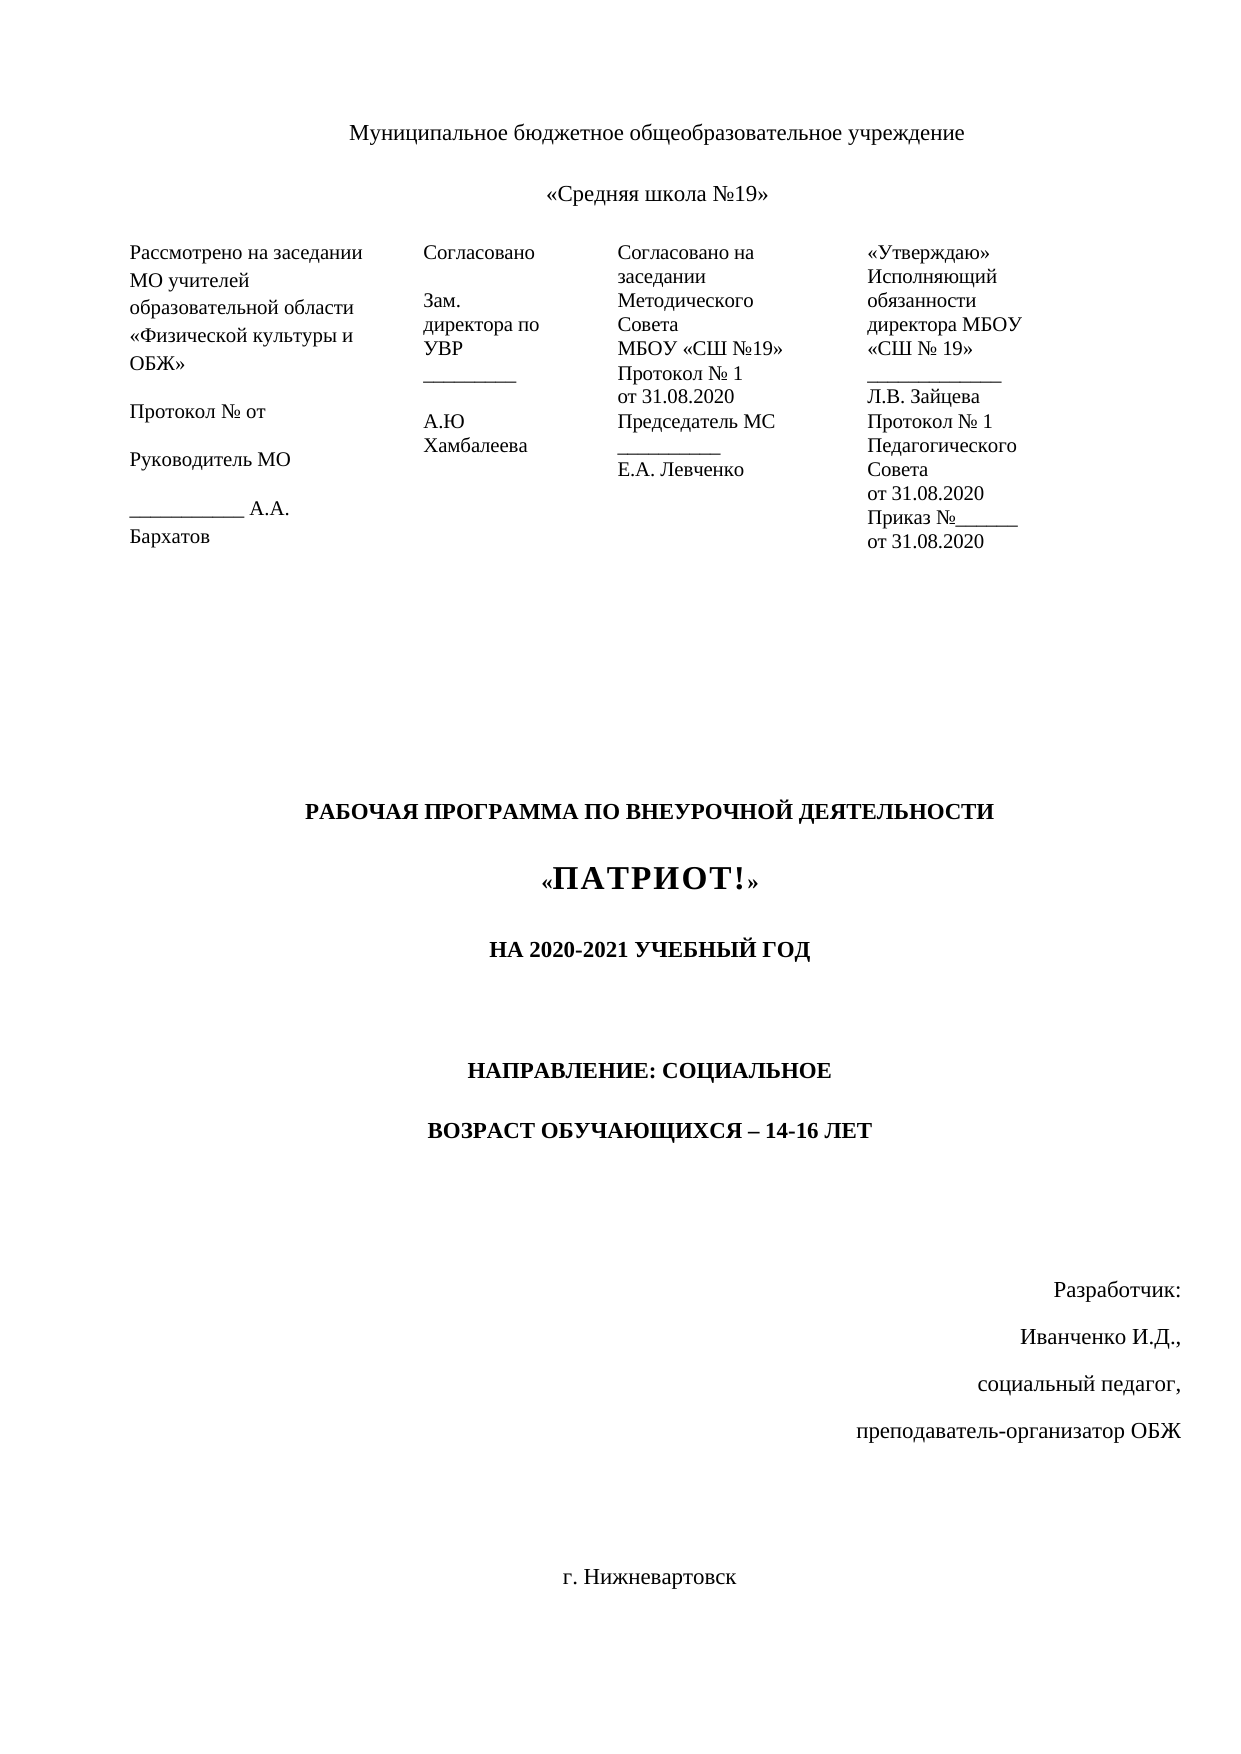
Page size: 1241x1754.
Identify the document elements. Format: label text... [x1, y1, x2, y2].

text ВОЗРАСТ ОБУЧАЮЩИХСЯ – 14-16 ЛЕТ [118, 1117, 1181, 1144]
text Разработчик: [118, 1276, 1181, 1302]
text НА 2020-2021 УЧЕБНЫЙ ГОД [118, 936, 1181, 963]
table_header Рассмотрено на заседании МО учителей образовательной области «Физической культуры и ОБЖ» Протокол № от Руководитель МО ___________ А.А. Бархатов [118, 240, 412, 553]
table_header Согласовано на заседании Методического Совета МБОУ «СШ №19» Протокол № 1 от 31.08.2020 Председатель МС __________ Е.А. Левченко [606, 240, 856, 553]
text РАБОЧАЯ ПРОГРАММА ПО ВНЕУРОЧНОЙ ДЕЯТЕЛЬНОСТИ [118, 798, 1181, 824]
text преподаватель-организатор ОБЖ [118, 1417, 1181, 1444]
text социальный педагог, [118, 1370, 1181, 1397]
text Муниципальное бюджетное общеобразовательное учреждение [103, 119, 1211, 146]
text НАПРАВЛЕНИЕ: СОЦИАЛЬНОЕ [118, 1057, 1181, 1083]
table_header Согласовано Зам. директора по УВР _________ А.Ю Хамбалеева [412, 240, 606, 553]
text «Средняя школа №19» [103, 180, 1211, 206]
text «ПАТРИОТ!» [118, 858, 1181, 896]
text Иванченко И.Д., [118, 1323, 1181, 1349]
text г. Нижневартовск [118, 1563, 1181, 1589]
table_header «Утверждаю» Исполняющий обязанности директора МБОУ «СШ № 19» _____________ Л.В. Зайцева Протокол № 1 Педагогического Совета от 31.08.2020 Приказ №______ от 31.08.2020 [856, 240, 1092, 553]
